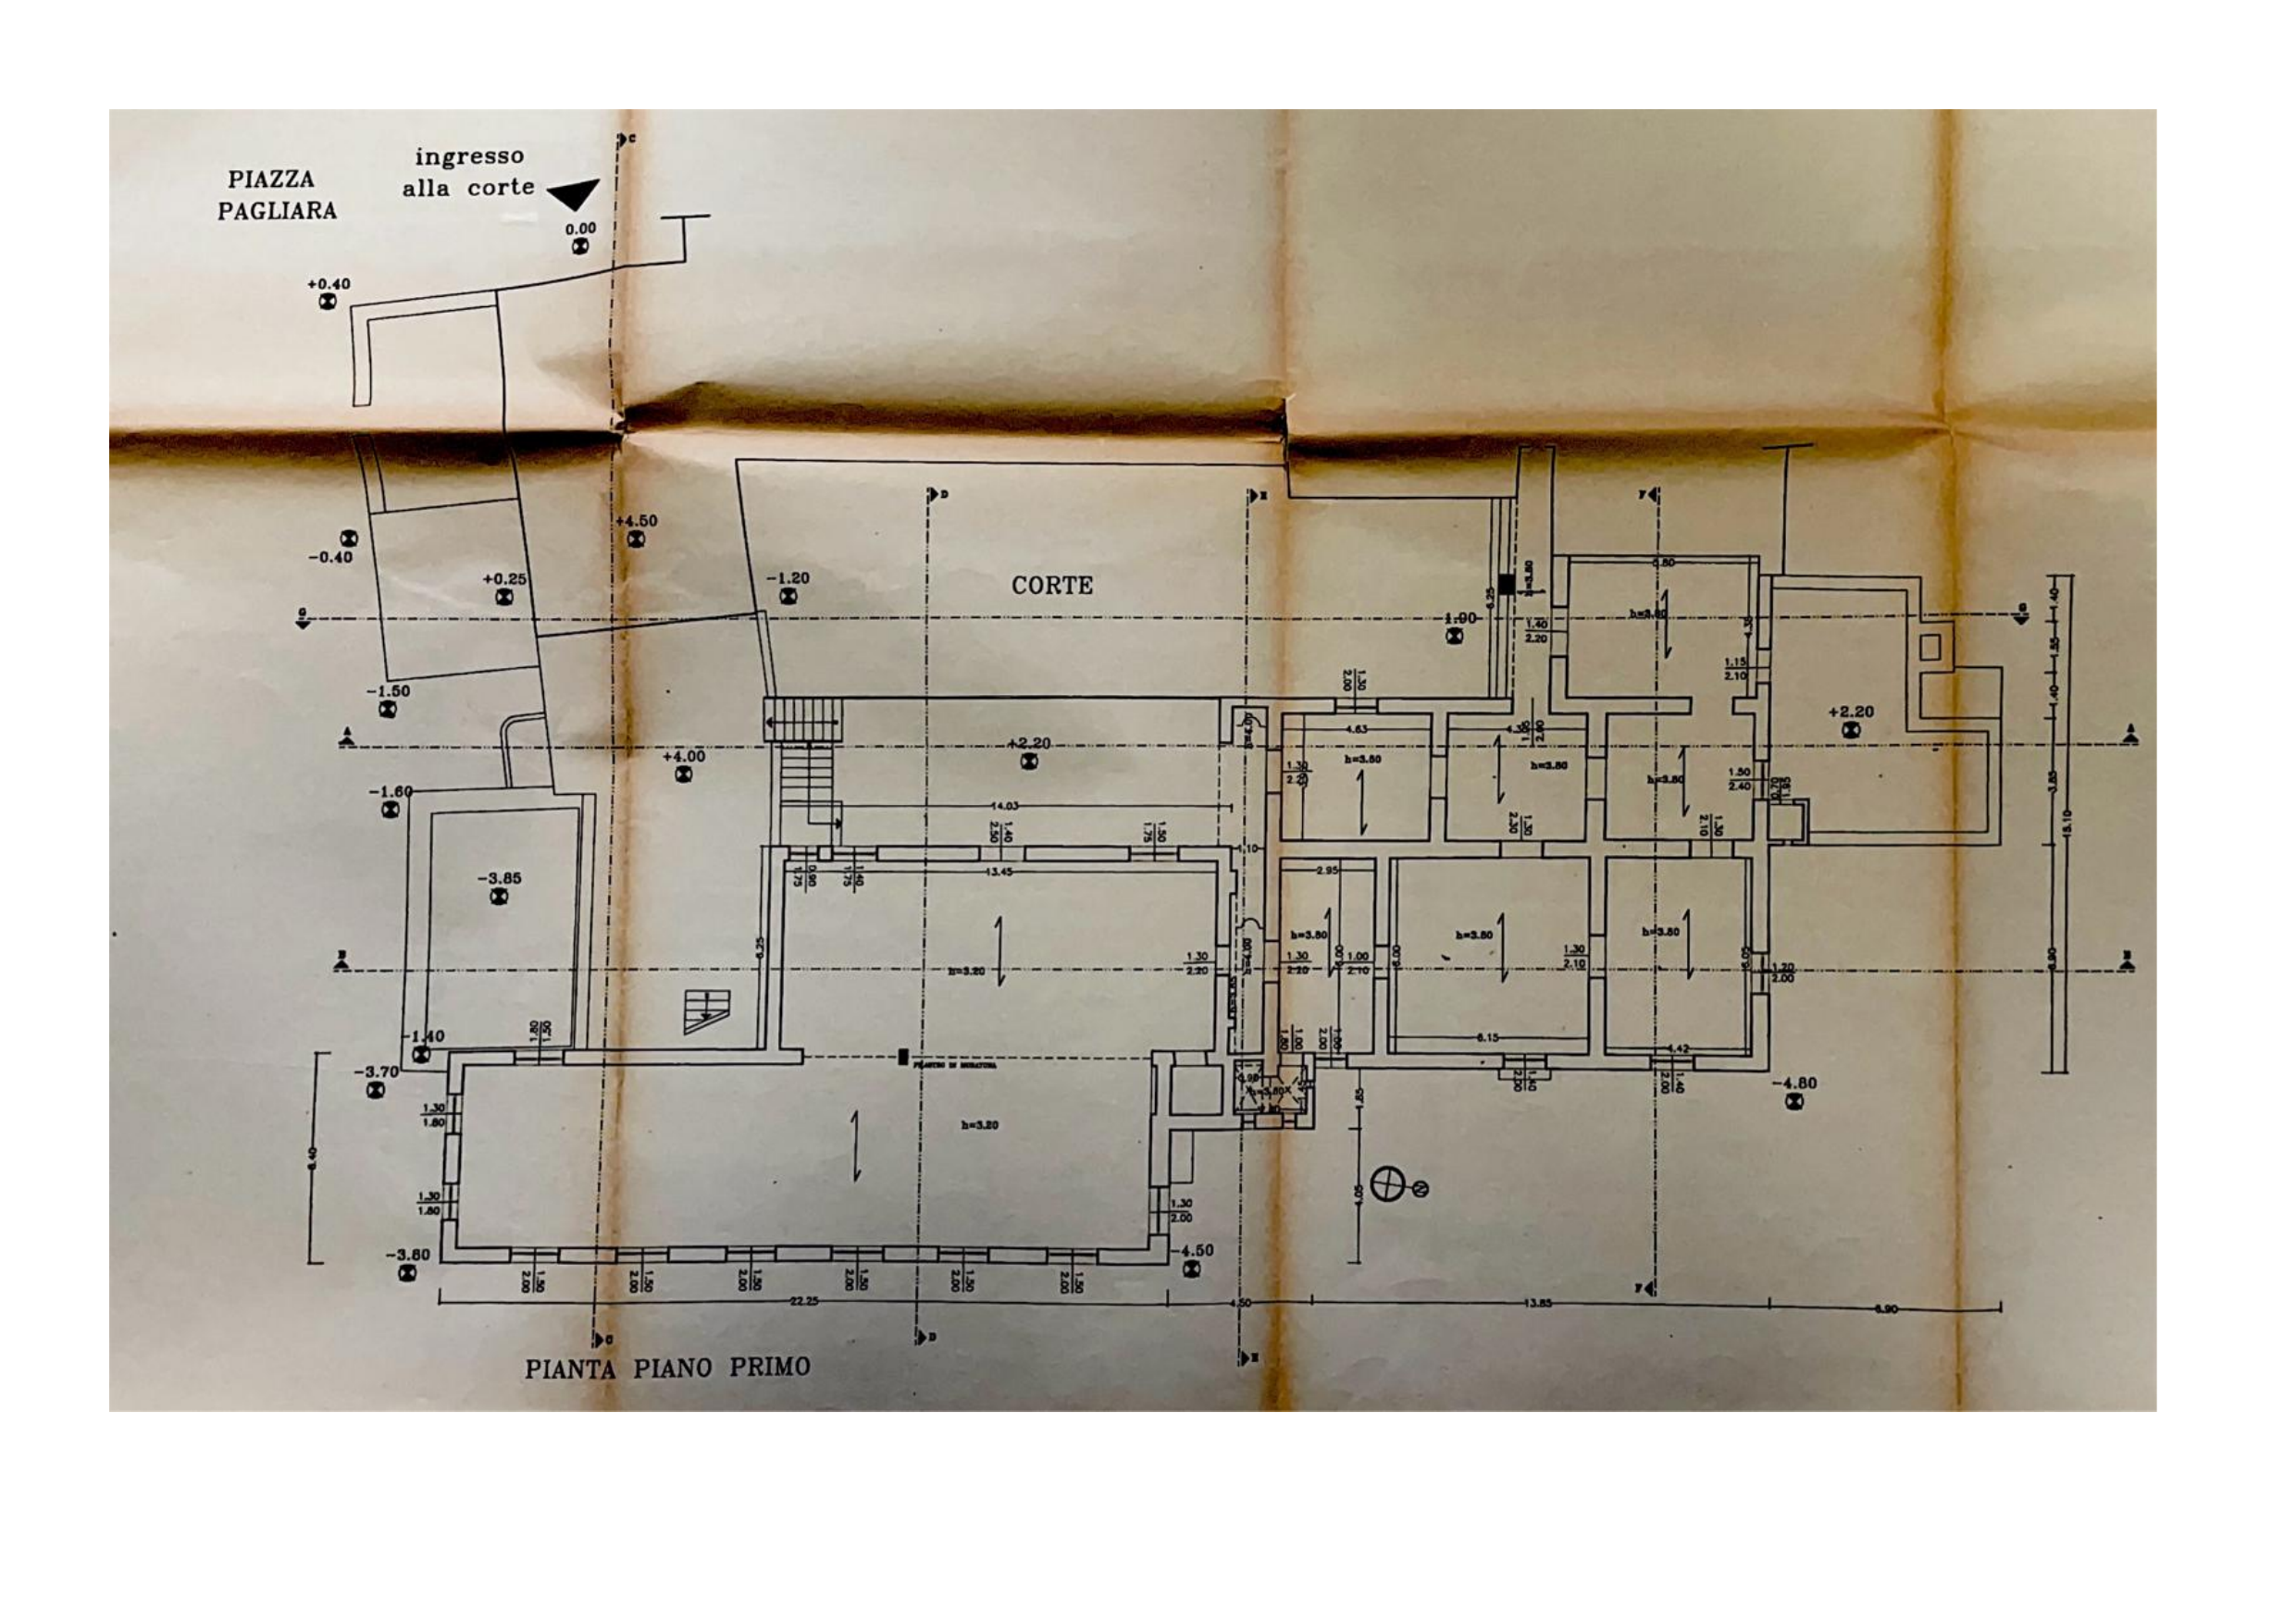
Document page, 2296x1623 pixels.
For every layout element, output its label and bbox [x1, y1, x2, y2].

picture [109, 109, 2157, 1412]
